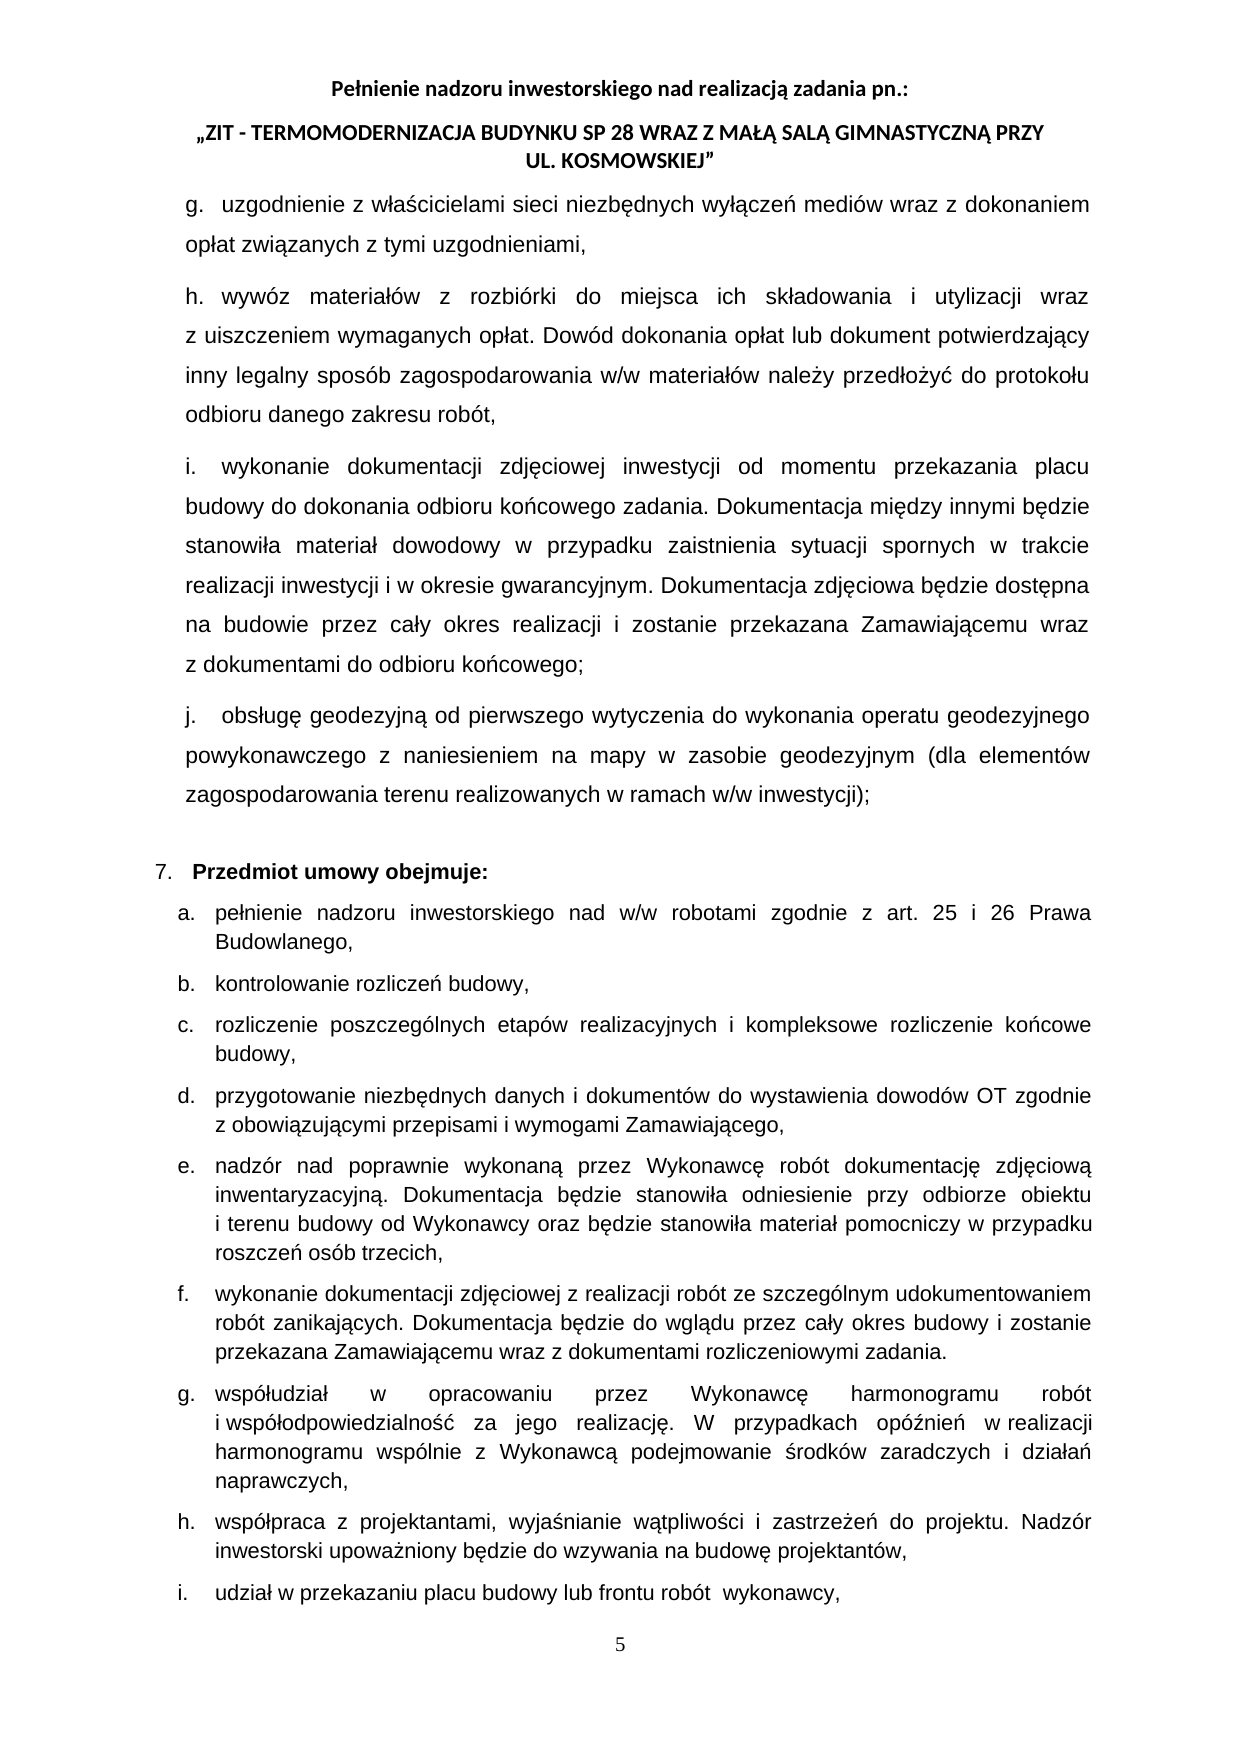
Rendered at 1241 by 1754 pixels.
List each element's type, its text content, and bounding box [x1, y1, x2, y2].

text j. obsługę geodezyjną od pierwszego wytyczenia do wykonania operatu geodezyjnego powykonawczego z naniesieniem na mapy w zasobie geodezyjnym (dla elementów zagospodarowania terenu realizowanych w ramach w/w inwestycji); [185, 702, 1090, 808]
list Przedmiot umowy obejmuje: [154, 859, 1100, 884]
list pełnienie nadzoru inwestorskiego nad w/w robotami zgodnie z art. 25 i 26 Prawa Budowlanego, [177, 900, 1092, 954]
text h. wywóz materiałów z rozbiórki do miejsca ich składowania i utylizacji wraz z uiszczeniem wymaganych opłat. Dowód dokonania opłat lub dokument potwierdzający inny legalny sposób zagospodarowania w/w materiałów należy przedłożyć do protokołu odbioru danego zakresu robót, [185, 283, 1090, 427]
list współudział w opracowaniu przez Wykonawcę harmonogramu robót i współodpowiedzialność za jego realizację. W przypadkach opóźnień w realizacji harmonogramu wspólnie z Wykonawcą podejmowanie środków zaradczych i działań naprawczych, [177, 1381, 1092, 1493]
text i. wykonanie dokumentacji zdjęciowej inwestycji od momentu przekazania placu budowy do dokonania odbioru końcowego zadania. Dokumentacja między innymi będzie stanowiła materiał dowodowy w przypadku zaistnienia sytuacji spornych w trakcie realizacji inwestycji i w okresie gwarancyjnym. Dokumentacja zdjęciowa będzie dostępna na budowie przez cały okres realizacji i zostanie przekazana Zamawiającemu wraz z dokumentami do odbioru końcowego; [185, 453, 1090, 677]
list współpraca z projektantami, wyjaśnianie wątpliwości i zastrzeżeń do projektu. Nadzór inwestorski upoważniony będzie do wzywania na budowę projektantów, [177, 1509, 1092, 1563]
list nadzór nad poprawnie wykonaną przez Wykonawcę robót dokumentację zdjęciową inwentaryzacyjną. Dokumentacja będzie stanowiła odniesienie przy odbiorze obiektu i terenu budowy od Wykonawcy oraz będzie stanowiła materiał pomocniczy w przypadku roszczeń osób trzecich, [177, 1153, 1092, 1265]
list udział w przekazaniu placu budowy lub frontu robót wykonawcy, [177, 1579, 1092, 1604]
list kontrolowanie rozliczeń budowy, [177, 971, 1092, 996]
list przygotowanie niezbędnych danych i dokumentów do wystawienia dowodów OT zgodnie z obowiązującymi przepisami i wymogami Zamawiającego, [177, 1082, 1092, 1137]
list rozliczenie poszczególnych etapów realizacyjnych i kompleksowe rozliczenie końcowe budowy, [177, 1012, 1092, 1066]
text g. uzgodnienie z właścicielami sieci niezbędnych wyłączeń mediów wraz z dokonaniem opłat związanych z tymi uzgodnieniami, [185, 191, 1090, 257]
list wykonanie dokumentacji zdjęciowej z realizacji robót ze szczególnym udokumentowaniem robót zanikających. Dokumentacja będzie do wglądu przez cały okres budowy i zostanie przekazana Zamawiającemu wraz z dokumentami rozliczeniowymi zadania. [177, 1281, 1092, 1364]
